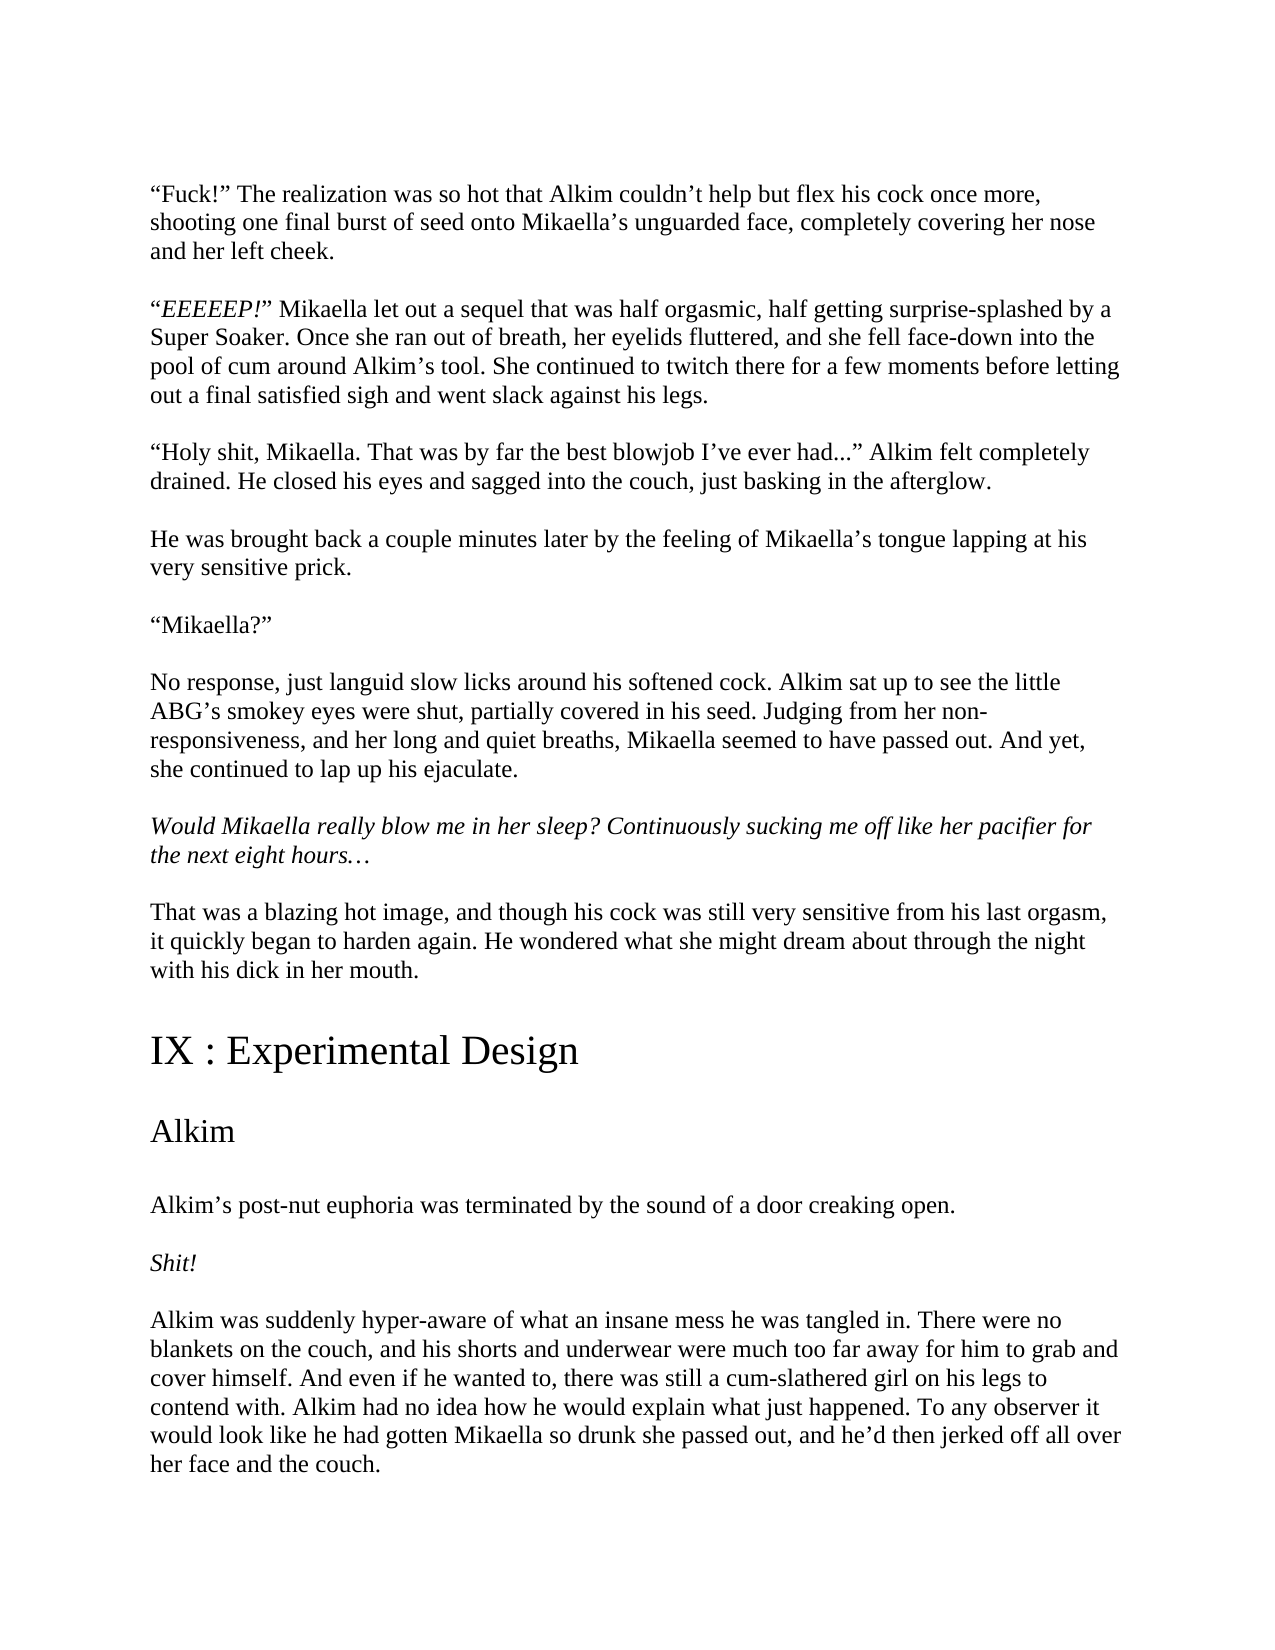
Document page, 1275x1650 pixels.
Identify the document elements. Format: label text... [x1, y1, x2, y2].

text “Mikaella?” [150, 610, 1125, 639]
text “Fuck!” The realization was so hot that Alkim couldn’t help but flex his cock once more, shooting one final burst of seed onto Mikaella’s unguarded face, completely covering her nose and her left cheek. [150, 179, 1125, 265]
text Would Mikaella really blow me in her sleep? Continuously sucking me off like her pacifier for the next eight hours… [150, 811, 1125, 869]
subtitle IX : Experimental Design [150, 1025, 1125, 1073]
text He was brought back a couple minutes later by the feeling of Mikaella’s tongue lapping at his very sensitive prick. [150, 524, 1125, 581]
text “EEEEEP!” Mikaella let out a sequel that was half orgasmic, half getting surprise-splashed by a Super Soaker. Once she ran out of breath, her eyelids fluttered, and she fell face-down into the pool of cum around Alkim’s tool. She continued to twitch there for a few moments before letting out a final satisfied sigh and went slack against his legs. [150, 294, 1125, 409]
text No response, just languid slow licks around his softened cock. Alkim sat up to see the little ABG’s smokey eyes were shut, partially covered in his seed. Judging from her non-responsiveness, and her long and quiet breaths, Mikaella seemed to have passed out. And yet, she continued to lap up his ejaculate. [150, 667, 1125, 782]
text That was a blazing hot image, and though his cock was still very sensitive from his last orgasm, it quickly began to harden again. He wondered what she might dream about through the night with his dick in her mouth. [150, 897, 1125, 984]
subtitle Alkim [150, 1111, 1125, 1149]
text Alkim’s post-nut euphoria was terminated by the sound of a door creaking open. [150, 1190, 1125, 1219]
text Shit! [150, 1248, 1125, 1277]
text Alkim was suddenly hyper-aware of what an insane mess he was tangled in. There were no blankets on the couch, and his shorts and underwear were much too far away for him to grab and cover himself. And even if he wanted to, there was still a cum-slathered girl on his legs to contend with. Alkim had no idea how he would explain what just happened. To any observer it would look like he had gotten Mikaella so drunk she passed out, and he’d then jerked off all over her face and the couch. [150, 1305, 1125, 1478]
text “Holy shit, Mikaella. That was by far the best blowjob I’ve ever had...” Alkim felt completely drained. He closed his eyes and sagged into the couch, just basking in the afterglow. [150, 437, 1125, 495]
